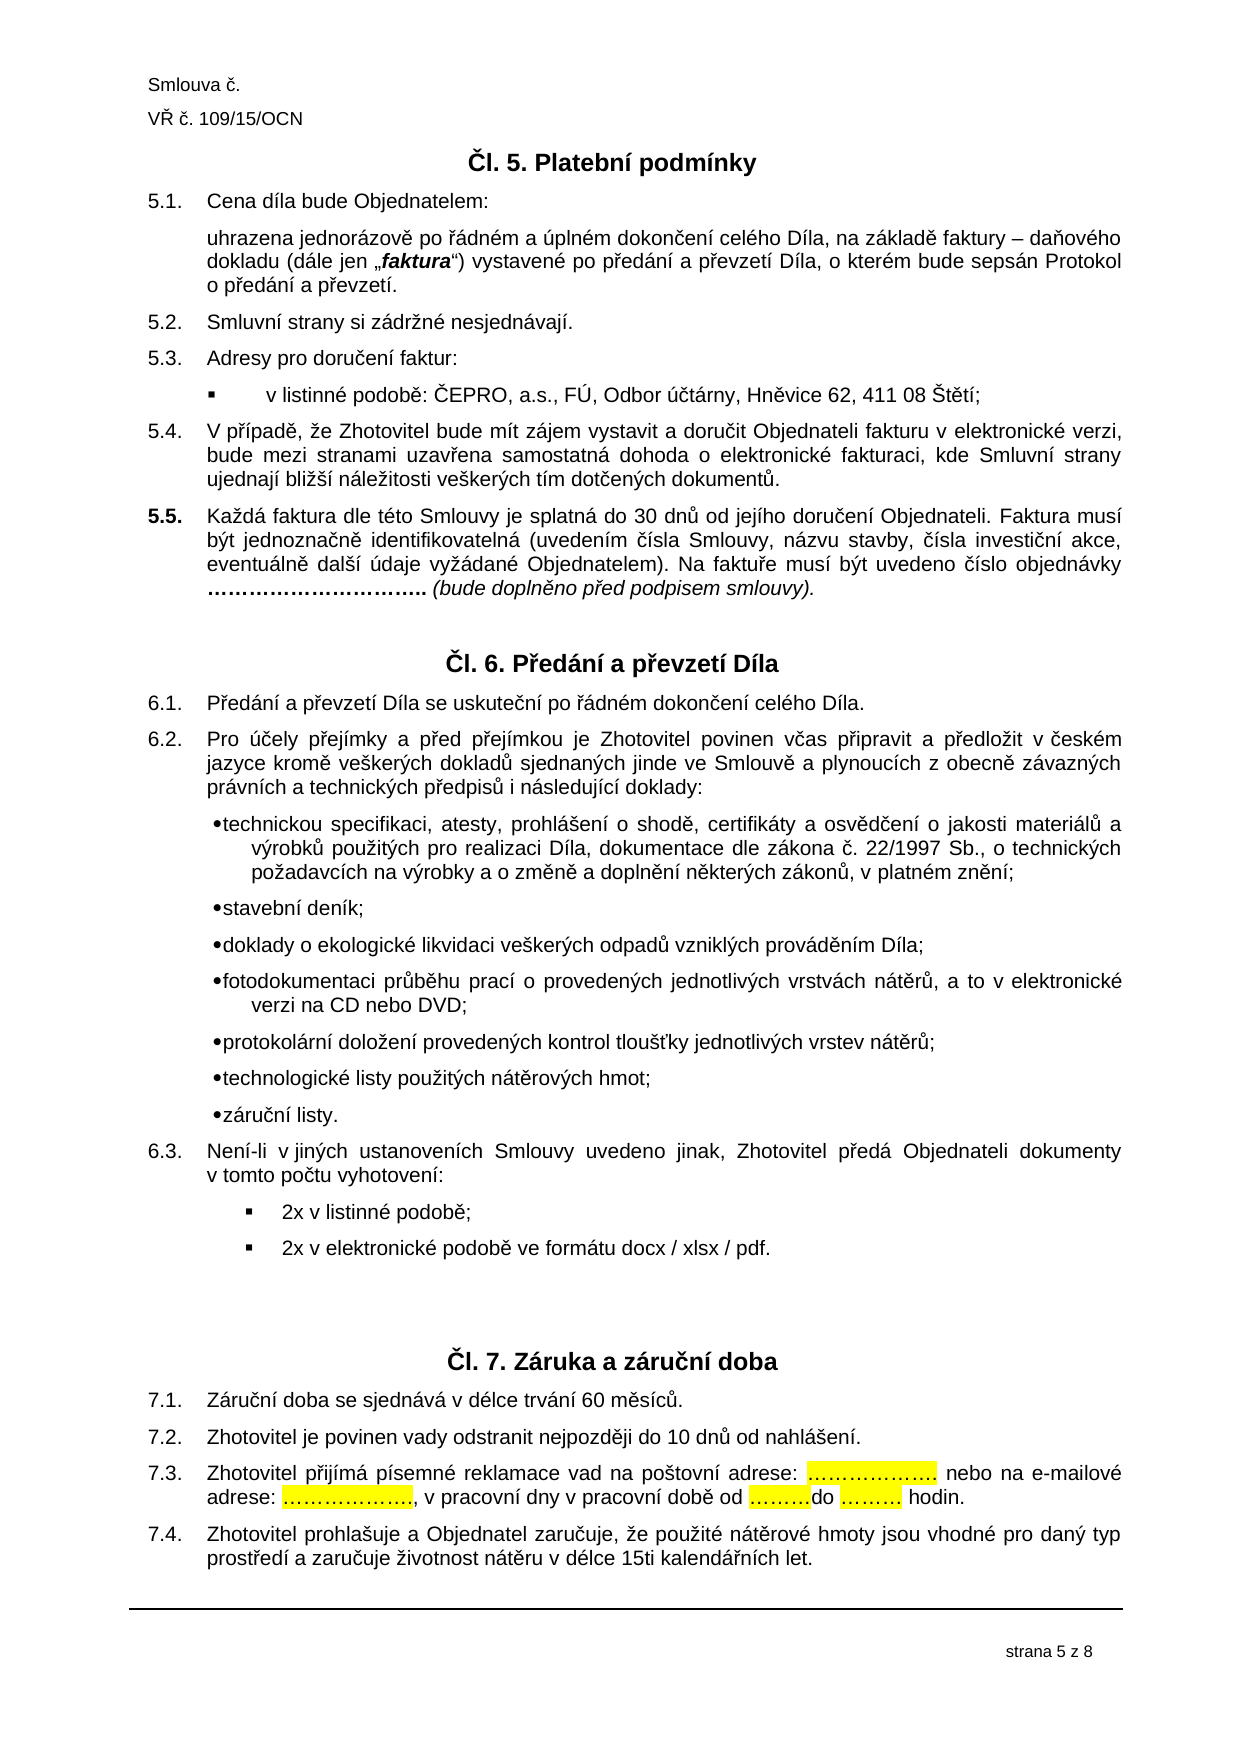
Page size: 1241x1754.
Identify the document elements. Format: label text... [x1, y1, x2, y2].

list uhrazena jednorázově po řádném a úplném dokončení celého Díla, na základě faktury – daňového dokladu (dále jen „faktura“) vystavené po předání a převzetí Díla, o kterém bude sepsán Protokol o předání a převzetí. [207, 225, 1122, 297]
text Záruční doba se sjednává v délce trvání 60 měsíců. [148, 1388, 1122, 1412]
list v listinné podobě: ČEPRO, a.s., FÚ, Odbor účtárny, Hněvice 62, 411 08 Štětí; [207, 383, 1122, 407]
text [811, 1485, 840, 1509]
text technickou specifikaci, atesty, prohlášení o shodě, certifikáty a osvědčení o jakosti materiálů a výrobků použitých pro realizaci Díla, dokumentace dle zákona č. 22/1997 Sb., o technických požadavcích na výrobky a o změně a doplnění některých zákonů, v platném znění; [213, 811, 1122, 883]
text Není-li v jiných ustanoveních Smlouvy uvedeno jinak, Zhotovitel předá Objednateli dokumenty v tomto počtu vyhotovení: [148, 1139, 1122, 1187]
list 2x v listinné podobě; [244, 1200, 1122, 1224]
text Zhotovitel je povinen vady odstranit nejpozději do 10 dnů od nahlášení. [148, 1424, 1122, 1448]
text Záruka a záruční doba [102, 1347, 1122, 1376]
text doklady o ekologické likvidaci veškerých odpadů vzniklých prováděním Díla; [213, 932, 1122, 957]
text Zhotovitel prohlašuje a Objednatel zaručuje, že použité nátěrové hmoty jsou vhodné pro daný typ prostředí a zaručuje životnost nátěru v délce 15ti kalendářních let. [148, 1521, 1122, 1569]
text Každá faktura dle této Smlouvy je splatná do 30 dnů od jejího doručení Objednateli. Faktura musí být jednoznačně identifikovatelná (uvedením čísla Smlouvy, názvu stavby, čísla investiční akce, eventuálně další údaje vyžádané Objednatelem). Na faktuře musí být uvedeno číslo objednávky ………………………….. (bude doplněno před podpisem smlouvy). [148, 503, 1122, 599]
text protokolární doložení provedených kontrol tloušťky jednotlivých vrstev nátěrů; [213, 1029, 1122, 1054]
text technologické listy použitých nátěrových hmot; [213, 1066, 1122, 1090]
list V případě, že Zhotovitel bude mít zájem vystavit a doručit Objednateli fakturu v elektronické verzi, bude mezi stranami uzavřena samostatná dohoda o elektronické fakturaci, kde Smluvní strany ujednají bližší náležitosti veškerých tím dotčených dokumentů. [148, 419, 1122, 491]
text fotodokumentaci průběhu prací o provedených jednotlivých vrstvách nátěrů, a to v elektronické verzi na CD nebo DVD; [213, 969, 1122, 1017]
text Předání a převzetí Díla [102, 649, 1122, 678]
text Pro účely přejímky a před přejímkou je Zhotovitel povinen včas připravit a předložit v českém jazyce kromě veškerých dokladů sjednaných jinde ve Smlouvě a plynoucích z obecně závazných právních a technických předpisů i následující doklady: [148, 727, 1122, 799]
text Zhotovitel přijímá písemné reklamace vad na poštovní adrese: ………………. nebo na e-mailové adrese: ………………., v pracovní dny v pracovní době od ………do ……… hodin. [148, 1461, 807, 1509]
text Platební podmínky [102, 148, 1122, 176]
text Smluvní strany si zádržné nesjednávají. [148, 310, 1122, 334]
text Zhotovitel přijímá písemné reklamace vad na poštovní adrese: ………………. nebo na e-mailové adrese: ………………., v pracovní dny v pracovní době od ………do ……… hodin. [902, 1461, 1122, 1509]
text záruční listy. [213, 1103, 1122, 1127]
list 2x v elektronické podobě ve formátu docx / xlsx / pdf. [244, 1236, 1122, 1260]
text Cena díla bude Objednatelem: [148, 189, 1122, 213]
list Adresy pro doručení faktur: [148, 346, 1122, 370]
text stavební deník; [213, 896, 1122, 920]
text Předání a převzetí Díla se uskuteční po řádném dokončení celého Díla. [148, 691, 1122, 714]
